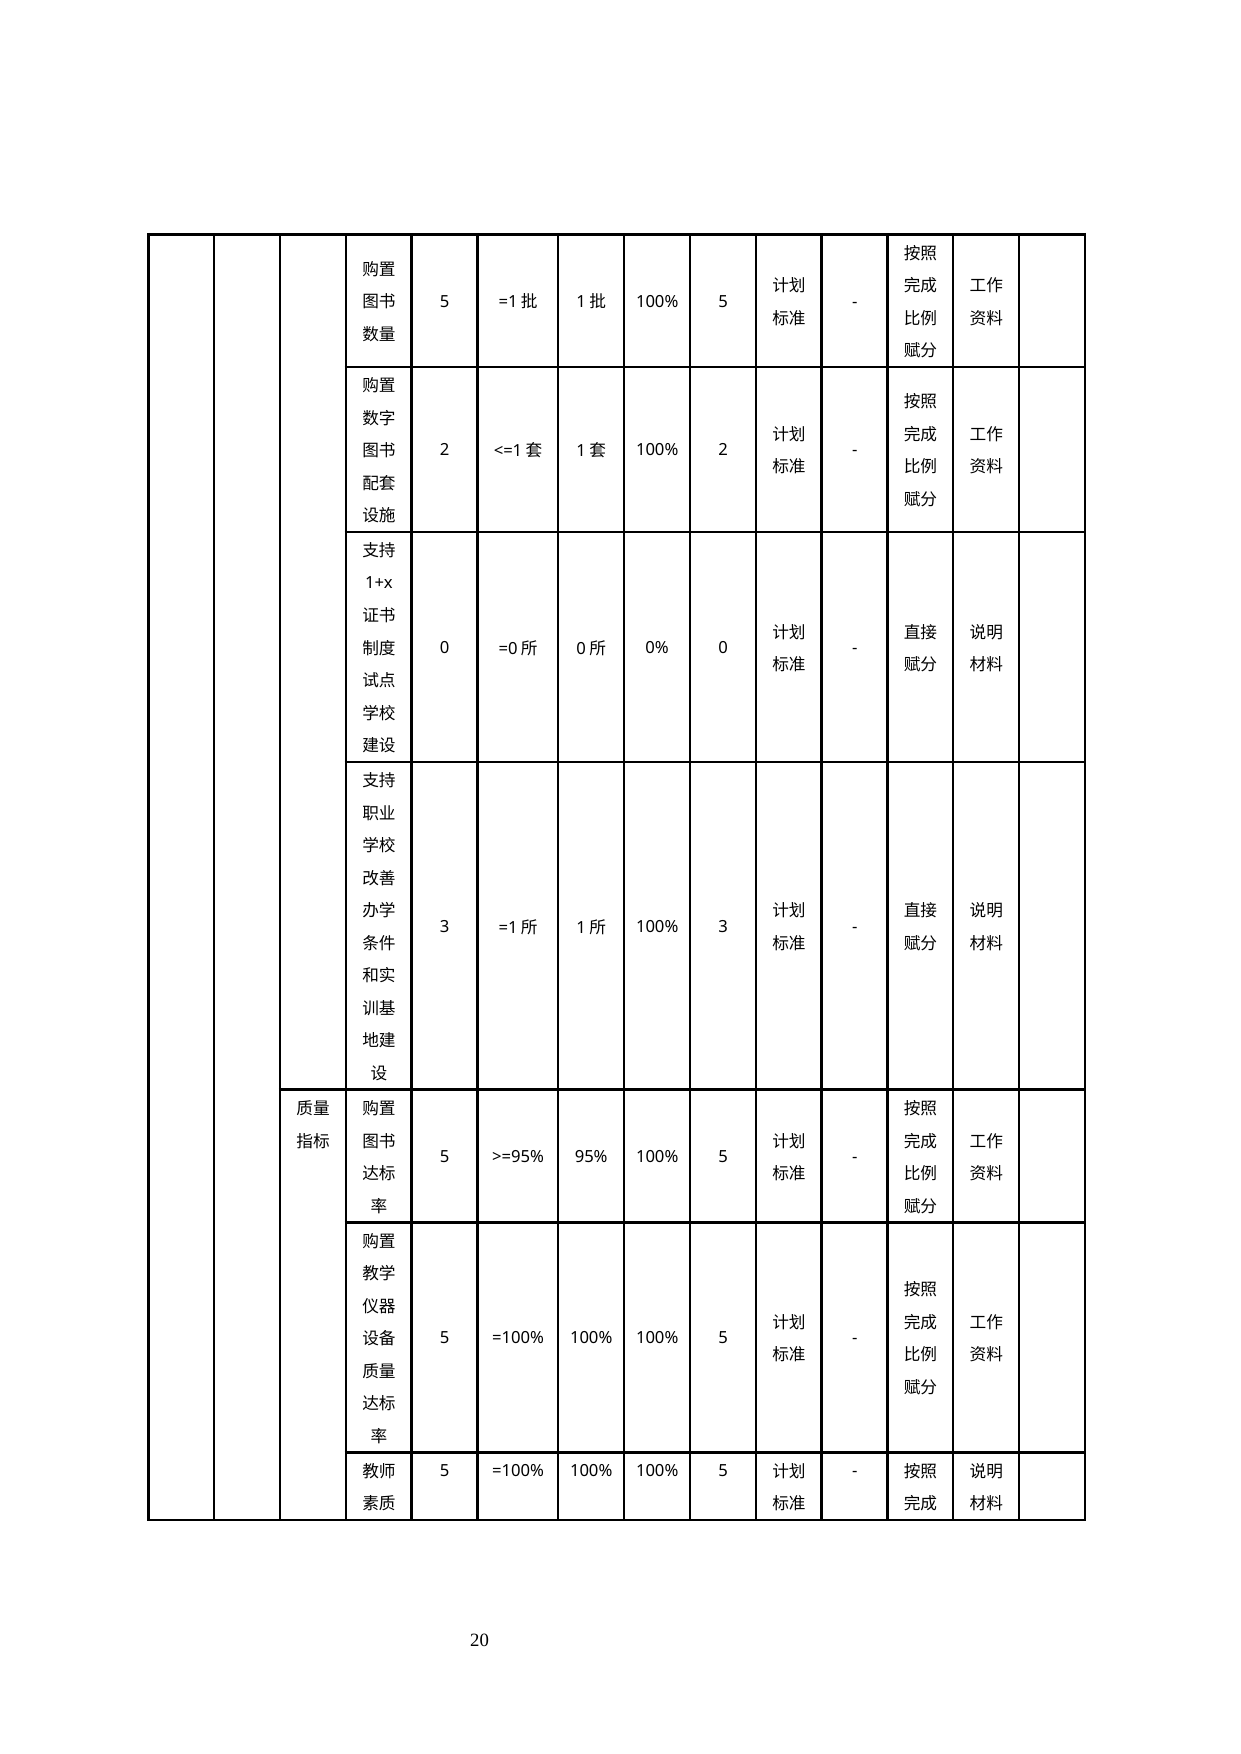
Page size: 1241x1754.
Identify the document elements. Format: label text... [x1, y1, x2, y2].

table_cell - [823, 533, 886, 761]
table_cell =100% [479, 1454, 557, 1519]
table_cell 直接赋分 [889, 763, 952, 1088]
table_cell 购置数字图书配套设施 [347, 368, 410, 531]
table_cell 100% [625, 763, 689, 1088]
table_cell 教师素质培训合格率 [347, 1454, 410, 1519]
table_cell 按照完成比例赋分 [889, 1091, 952, 1221]
table_cell [1020, 763, 1084, 1088]
table_cell 工作资料 [954, 236, 1018, 366]
table_cell 100% [625, 236, 689, 366]
table_cell - [823, 1224, 886, 1451]
table_cell =1批 [479, 236, 557, 366]
table_cell 100% [625, 1224, 689, 1451]
table_cell - [823, 236, 886, 366]
table_cell 0 [691, 533, 755, 761]
table_cell 按照完成比例赋分 [889, 1224, 952, 1451]
table_cell =100% [479, 1224, 557, 1451]
table_cell 3 [691, 763, 755, 1088]
table_cell 1套 [559, 368, 623, 531]
table_cell [1020, 533, 1084, 761]
table_cell 5 [413, 236, 476, 366]
table_cell 5 [691, 1224, 755, 1451]
table_cell [1020, 1454, 1084, 1519]
table_cell 2 [413, 368, 476, 531]
table_cell 5 [691, 236, 755, 366]
table_cell 购置图书数量 [347, 236, 410, 366]
table_cell 工作资料 [954, 368, 1018, 531]
table_cell 95% [559, 1091, 623, 1221]
table_cell 工作资料 [954, 1224, 1018, 1451]
table_cell 100% [559, 1224, 623, 1451]
table_cell 计划标准 [757, 368, 820, 531]
table_cell 100% [625, 1454, 689, 1519]
table_cell 计划标准 [757, 236, 820, 366]
table_cell 计划标准 [757, 1224, 820, 1451]
table_cell =1所 [479, 763, 557, 1088]
table_cell 按照完成比例赋分 [889, 236, 952, 366]
table_cell 计划标准 [757, 533, 820, 761]
table_cell 计划标准 [757, 763, 820, 1088]
table_cell 按照完成比例赋分 [889, 368, 952, 531]
table_cell - [823, 763, 886, 1088]
table_cell 购置图书达标率 [347, 1091, 410, 1221]
table_cell 3 [413, 763, 476, 1088]
table_cell - [823, 1454, 886, 1519]
table_cell 直接赋分 [889, 533, 952, 761]
table_cell 2 [691, 368, 755, 531]
table_cell 0% [625, 533, 689, 761]
table_cell 按照完成比例赋分 [889, 1454, 952, 1519]
table_cell 0所 [559, 533, 623, 761]
table_cell 质量指标 [281, 1091, 345, 1519]
table_cell 100% [559, 1454, 623, 1519]
table_cell 说明材料 [954, 763, 1018, 1088]
table_cell >=95% [479, 1091, 557, 1221]
table_cell [1020, 368, 1084, 531]
table_cell [1020, 236, 1084, 366]
table_cell 支持职业学校改善办学条件和实训基地建设 [347, 763, 410, 1088]
table_cell 5 [691, 1454, 755, 1519]
table_cell 5 [413, 1224, 476, 1451]
table_cell 说明材料 [954, 533, 1018, 761]
table_cell 1所 [559, 763, 623, 1088]
table_cell 0 [413, 533, 476, 761]
table_cell 购置教学仪器设备质量达标率 [347, 1224, 410, 1451]
table_cell <=1套 [479, 368, 557, 531]
table_cell 1批 [559, 236, 623, 366]
table_cell 100% [625, 368, 689, 531]
table_cell 100% [625, 1091, 689, 1221]
table_cell 支持1+x证书制度试点学校建设 [347, 533, 410, 761]
table_cell 5 [413, 1091, 476, 1221]
table_cell - [823, 368, 886, 531]
table_cell [1020, 1091, 1084, 1221]
table_cell 计划标准 [757, 1454, 820, 1519]
table_cell 说明材料 [954, 1454, 1018, 1519]
table_cell [1020, 1224, 1084, 1451]
table_cell =0所 [479, 533, 557, 761]
table_cell 5 [691, 1091, 755, 1221]
table_cell 5 [413, 1454, 476, 1519]
table_cell 工作资料 [954, 1091, 1018, 1221]
table_cell - [823, 1091, 886, 1221]
table_cell 计划标准 [757, 1091, 820, 1221]
